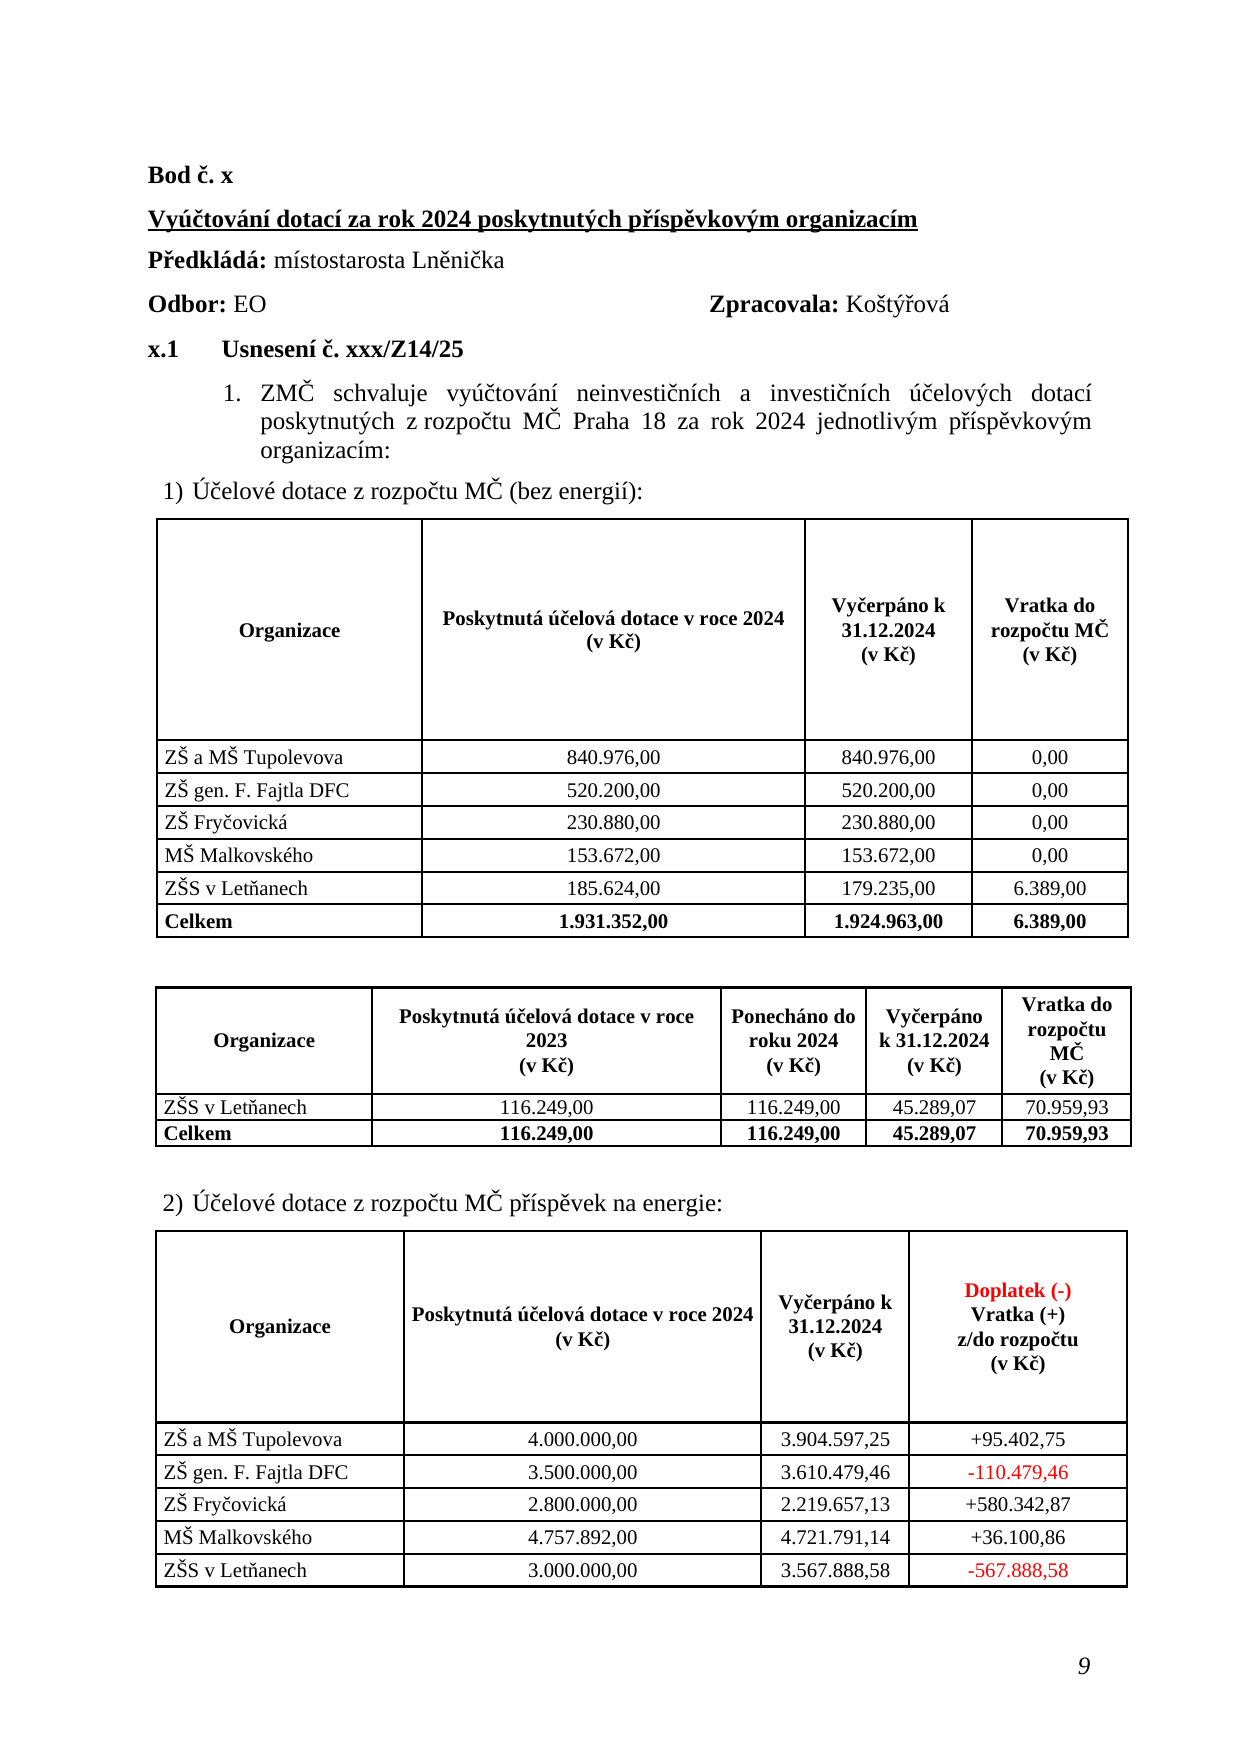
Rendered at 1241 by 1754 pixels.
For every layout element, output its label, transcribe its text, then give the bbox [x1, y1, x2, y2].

text x.1 Usnesení č. xxx/Z14/25 [148, 334, 1092, 362]
table_header Vyčerpáno k 31.12.2024 (v Kč) [762, 1232, 908, 1421]
table_cell ZŠ a MŠ Tupolevova [158, 741, 421, 772]
table_header Organizace [157, 989, 371, 1093]
table_cell ZŠS v Letňanech [157, 1555, 403, 1585]
table_cell 6.389,00 [973, 873, 1127, 903]
table_cell 2.800.000,00 [405, 1489, 760, 1520]
table_cell 520.200,00 [806, 774, 971, 805]
table_header Poskytnutá účelová dotace v roce 2024 (v Kč) [423, 520, 804, 739]
text Odbor: EO Zpracovala: Koštýřová [148, 289, 1092, 318]
text Bod č. x [148, 160, 1092, 189]
table_cell 45.289,07 [867, 1121, 1001, 1145]
table_header Organizace [158, 520, 421, 739]
table_cell 116.249,00 [373, 1121, 720, 1145]
table_cell ZŠS v Letňanech [157, 1095, 371, 1119]
list Účelové dotace z rozpočtu MČ příspěvek na energie: [162, 1188, 1092, 1217]
table_cell 70.959,93 [1003, 1095, 1130, 1119]
table_cell 3.904.597,25 [762, 1424, 908, 1454]
table_header Vratka do rozpočtu MČ (v Kč) [1003, 989, 1130, 1093]
table_cell 0,00 [973, 840, 1127, 871]
table_cell 1.931.352,00 [423, 905, 804, 936]
table_cell MŠ Malkovského [158, 840, 421, 871]
table_cell 6.389,00 [973, 905, 1127, 936]
list Účelové dotace z rozpočtu MČ (bez energií): [162, 476, 1092, 505]
table_cell 1.924.963,00 [806, 905, 971, 936]
table_header Vyčerpáno k 31.12.2024 (v Kč) [867, 989, 1001, 1093]
table_cell 2.219.657,13 [762, 1489, 908, 1520]
table_cell +36.100,86 [910, 1522, 1126, 1553]
table_cell ZŠ gen. F. Fajtla DFC [158, 774, 421, 805]
table_cell +95.402,75 [910, 1424, 1126, 1454]
table_cell 3.567.888,58 [762, 1555, 908, 1585]
table_cell ZŠ a MŠ Tupolevova [157, 1424, 403, 1454]
subtitle Vyúčtování dotací za rok 2024 poskytnutých příspěvkovým organizacím [148, 204, 1092, 233]
table_cell 840.976,00 [806, 741, 971, 772]
table_cell 3.500.000,00 [405, 1456, 760, 1487]
table_cell 3.000.000,00 [405, 1555, 760, 1585]
table_header Poskytnutá účelová dotace v roce 2024 (v Kč) [405, 1232, 760, 1421]
table_cell 520.200,00 [423, 774, 804, 805]
table_cell 116.249,00 [722, 1095, 865, 1119]
table_cell 185.624,00 [423, 873, 804, 903]
table_cell 230.880,00 [423, 807, 804, 838]
table_cell 116.249,00 [373, 1095, 720, 1119]
table_cell 4.000.000,00 [405, 1424, 760, 1454]
table_header Poskytnutá účelová dotace v roce 2023 (v Kč) [373, 989, 720, 1093]
table_header Vratka do rozpočtu MČ (v Kč) [973, 520, 1127, 739]
table_header Organizace [157, 1232, 403, 1421]
table_cell 0,00 [973, 741, 1127, 772]
table_cell 0,00 [973, 774, 1127, 805]
table_cell 70.959,93 [1003, 1121, 1130, 1145]
table_cell 153.672,00 [423, 840, 804, 871]
table_cell 153.672,00 [806, 840, 971, 871]
table_cell Celkem [158, 905, 421, 936]
table_cell 4.721.791,14 [762, 1522, 908, 1553]
table_cell 179.235,00 [806, 873, 971, 903]
table_cell 3.610.479,46 [762, 1456, 908, 1487]
table_header Vyčerpáno k 31.12.2024 (v Kč) [806, 520, 971, 739]
table_cell MŠ Malkovského [157, 1522, 403, 1553]
table_cell Celkem [157, 1121, 371, 1145]
table_cell ZŠ gen. F. Fajtla DFC [157, 1456, 403, 1487]
table_cell 230.880,00 [806, 807, 971, 838]
text Předkládá: místostarosta Lněnička [148, 246, 1092, 274]
table_header Doplatek (-) Vratka (+) z/do rozpočtu (v Kč) [910, 1232, 1126, 1421]
table_cell 116.249,00 [722, 1121, 865, 1145]
table_cell -110.479,46 [910, 1456, 1126, 1487]
table_header Ponecháno do roku 2024 (v Kč) [722, 989, 865, 1093]
table_cell 0,00 [973, 807, 1127, 838]
table_cell ZŠ Fryčovická [158, 807, 421, 838]
table_cell 4.757.892,00 [405, 1522, 760, 1553]
table_cell 45.289,07 [867, 1095, 1001, 1119]
list ZMČ schvaluje vyúčtování neinvestičních a investičních účelových dotací poskytnutých z rozpočtu MČ Praha 18 za rok 2024 jednotlivým příspěvkovým organizacím: [223, 378, 1092, 464]
table_cell -567.888,58 [910, 1555, 1126, 1585]
table_cell 840.976,00 [423, 741, 804, 772]
table_cell +580.342,87 [910, 1489, 1126, 1520]
table_cell ZŠS v Letňanech [158, 873, 421, 903]
table_cell ZŠ Fryčovická [157, 1489, 403, 1520]
